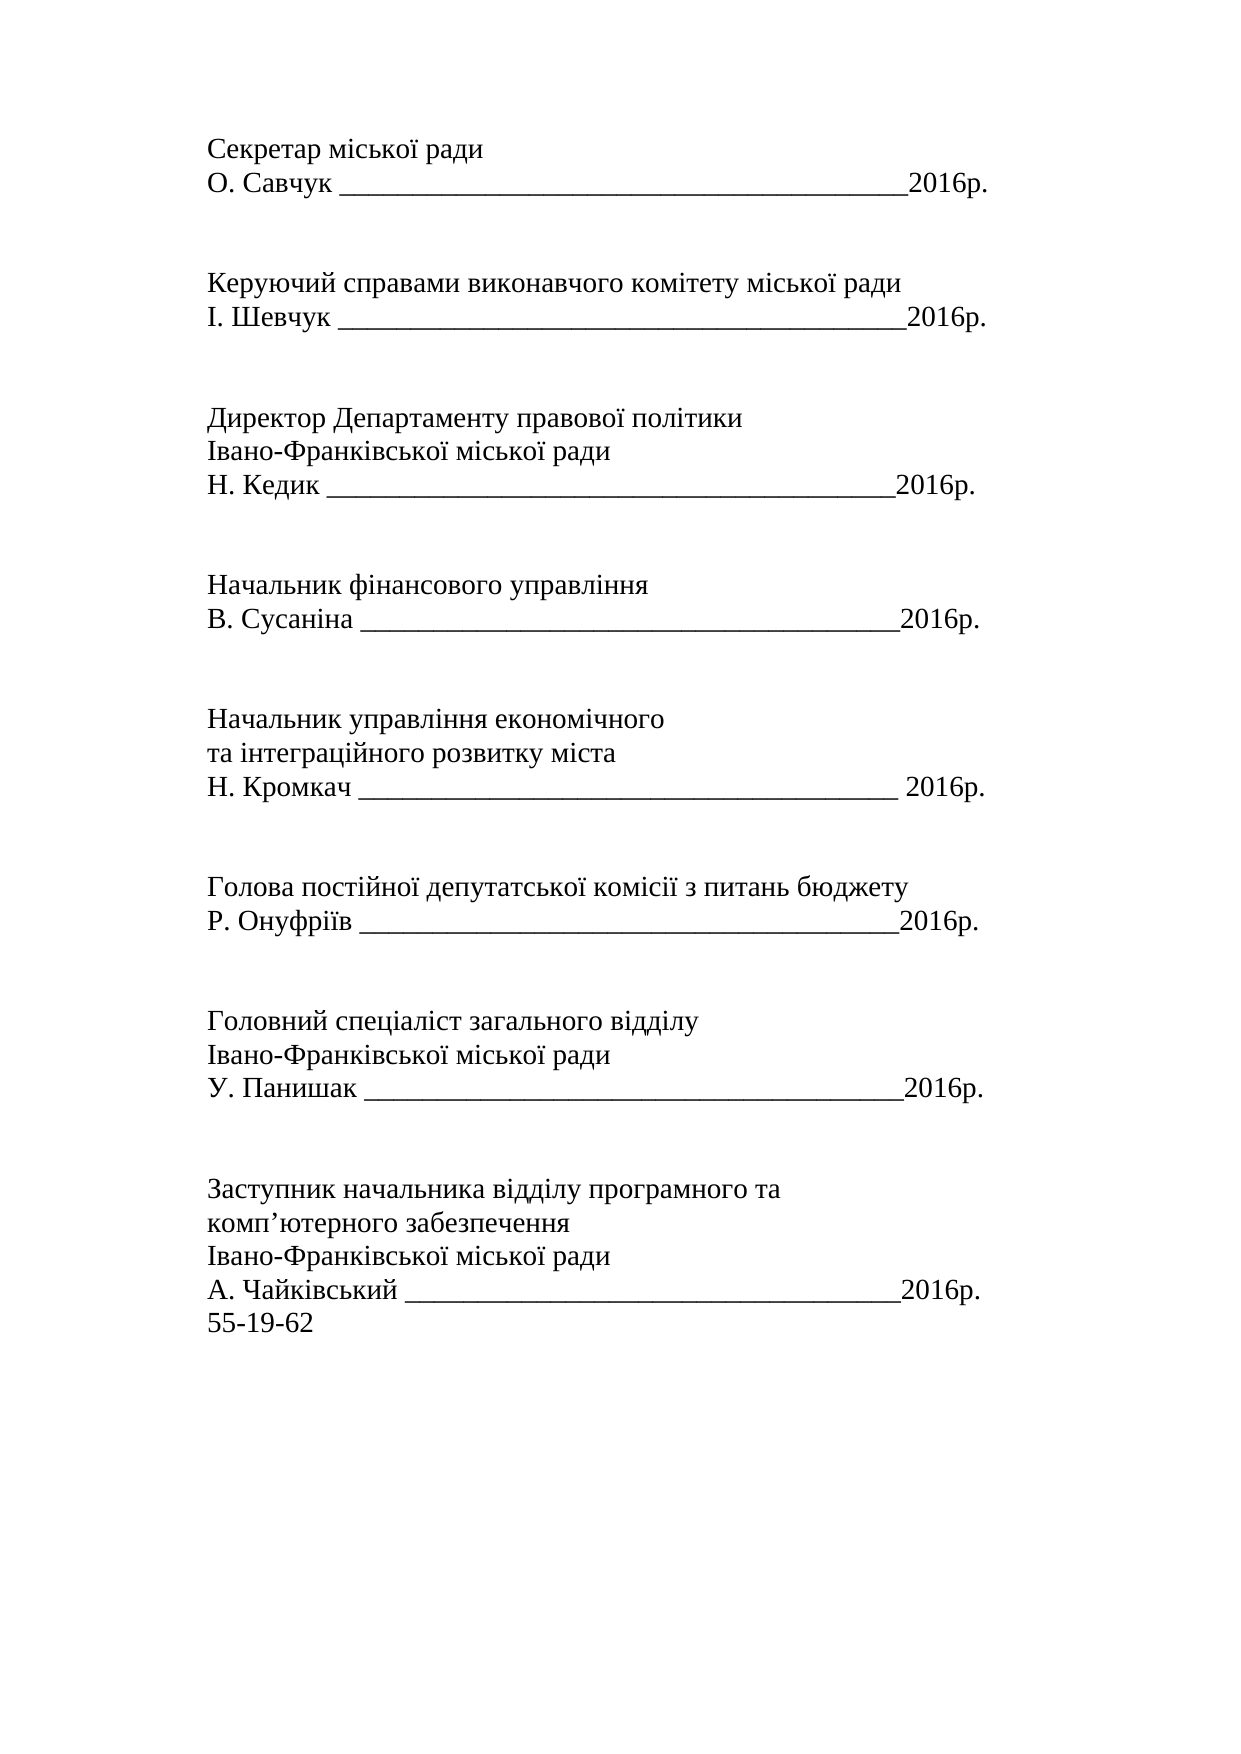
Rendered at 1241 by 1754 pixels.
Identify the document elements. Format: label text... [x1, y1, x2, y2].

text Секретар міської ради [207, 131, 1152, 165]
text Заступник начальника відділу програмного та [207, 1171, 1152, 1205]
text У. Панишак _____________________________________2016р. [207, 1071, 1152, 1104]
text Івано-Франківської міської ради [207, 1238, 1152, 1272]
text О. Савчук _______________________________________2016р. [207, 165, 1152, 198]
text та інтеграційного розвитку міста [207, 735, 1152, 769]
text Н. Кромкач _____________________________________ 2016р. [207, 769, 1152, 802]
text Голова постійної депутатської комісії з питань бюджету [207, 869, 1152, 903]
text 55-19-62 [207, 1305, 1152, 1339]
text І. Шевчук _______________________________________2016р. [207, 299, 1152, 333]
text Івано-Франківської міської ради [207, 1037, 1152, 1071]
text Івано-Франківської міської ради [207, 433, 1152, 467]
text Н. Кедик _______________________________________2016р. [207, 467, 1152, 500]
text Директор Департаменту правової політики [207, 400, 1152, 433]
text А. Чайківський __________________________________2016р. [207, 1272, 1152, 1305]
text В. Сусаніна _____________________________________2016р. [207, 601, 1152, 634]
text Начальник фінансового управління [207, 567, 1152, 601]
text Начальник управління економічного [207, 702, 1152, 735]
text Керуючий справами виконавчого комітету міської ради [207, 266, 1152, 299]
text Головний спеціаліст загального відділу [207, 1003, 1152, 1037]
text Р. Онуфріїв _____________________________________2016р. [207, 903, 1152, 936]
text комп’ютерного забезпечення [207, 1205, 1152, 1238]
